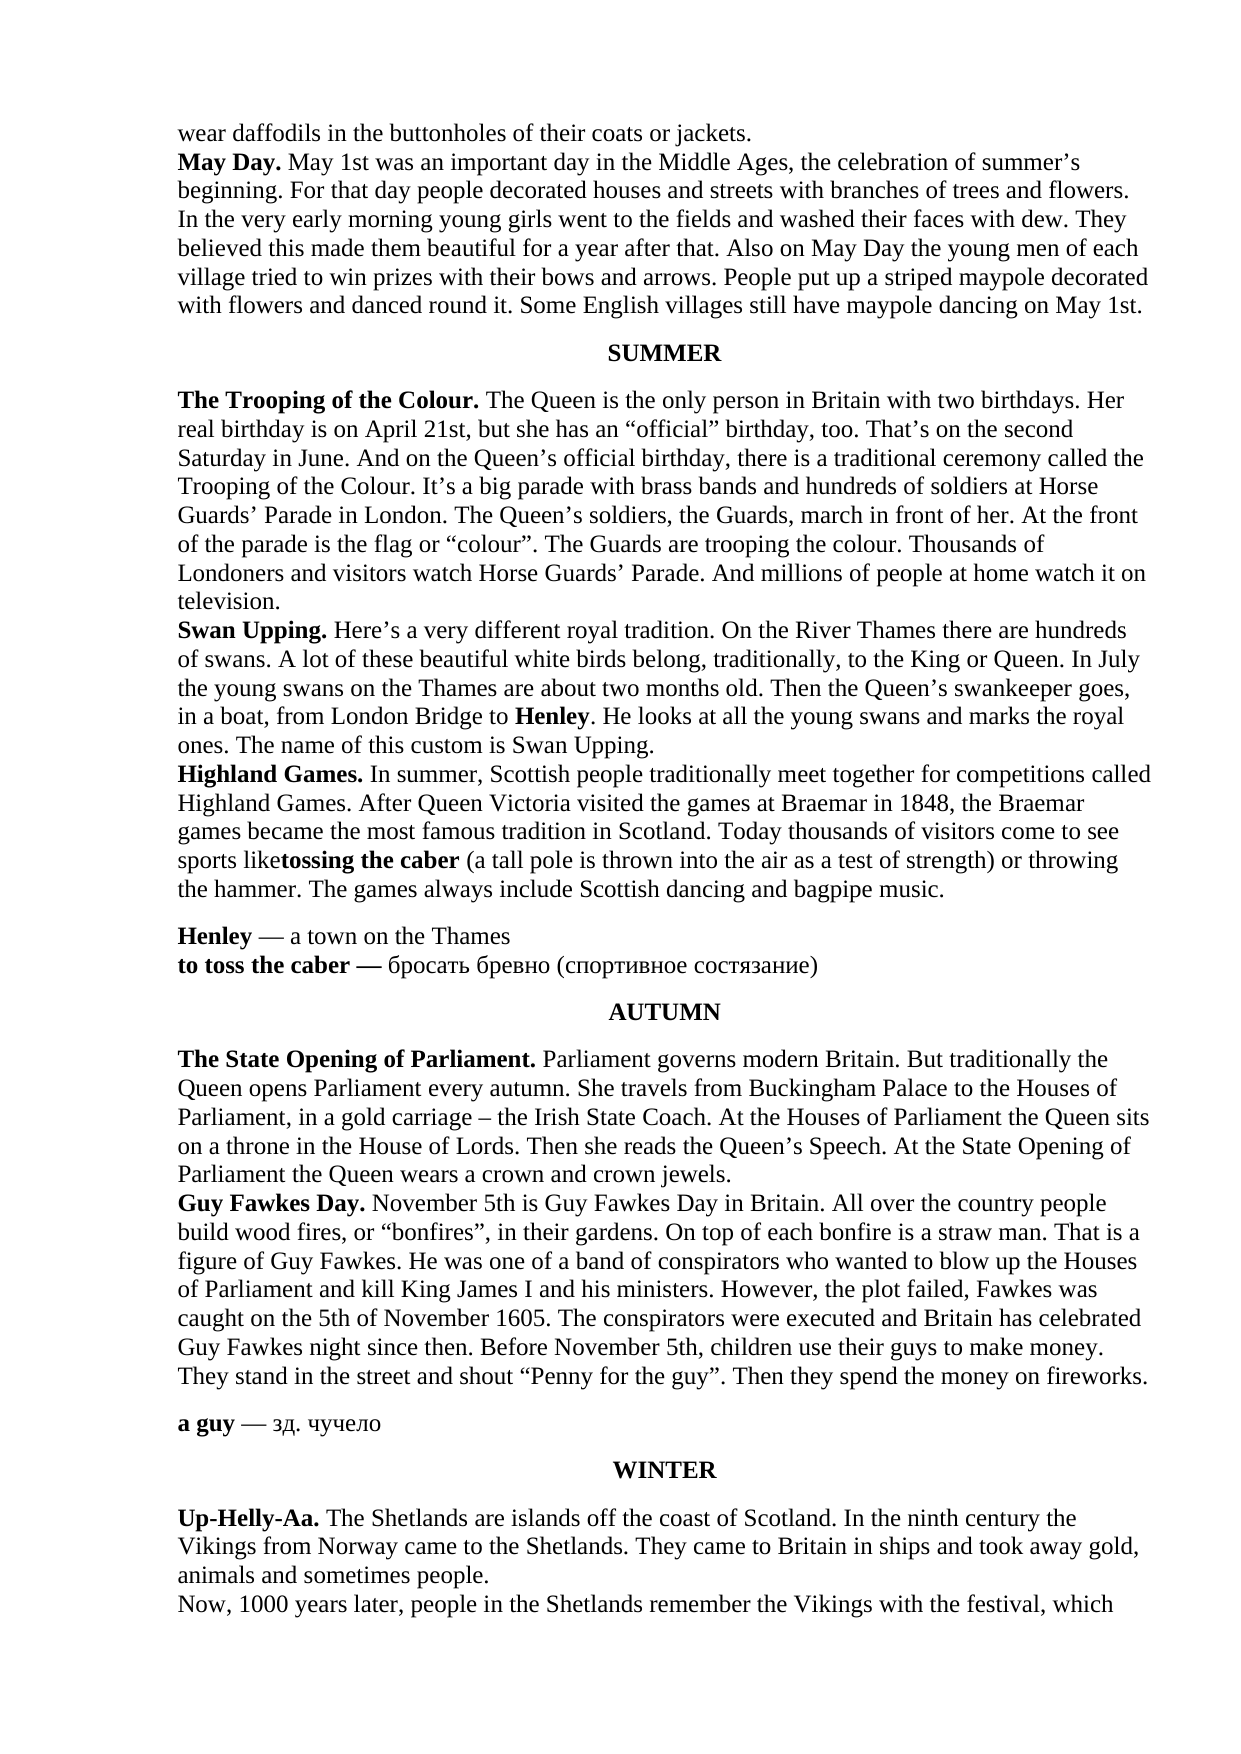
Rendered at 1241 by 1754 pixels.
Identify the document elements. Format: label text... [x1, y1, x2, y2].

text WINTER [177, 1455, 1152, 1484]
text Henley — a town on the Thames to toss the caber — бросать бревно (спортивное состязание) [177, 921, 1152, 979]
text The Trooping of the Colour. The Queen is the only person in Britain with two birthdays. Her real birthday is on April 21st, but she has an “official” birthday, too. That’s on the second Saturday in June. And on the Queen’s official birthday, there is a traditional ceremony called the Trooping of the Colour. It’s a big parade with brass bands and hundreds of soldiers at Horse Guards’ Parade in London. The Queen’s soldiers, the Guards, march in front of her. At the front of the parade is the flag or “colour”. The Guards are trooping the colour. Thousands of Londoners and visitors watch Horse Guards’ Parade. And millions of people at home watch it on television. Swan Upping. Here’s a very different royal tradition. On the River Thames there are hundreds of swans. A lot of these beautiful white birds belong, traditionally, to the King or Queen. In July the young swans on the Thames are about two months old. Then the Queen’s swankeeper goes, in a boat, from London Bridge to Henley. He looks at all the young swans and marks the royal ones. The name of this custom is Swan Upping. Highland Games. In summer, Scottish people traditionally meet together for competitions called Highland Games. After Queen Victoria visited the games at Braemar in 1848, the Braemar games became the most famous tradition in Scotland. Today thousands of visitors come to see sports liketossing the caber (a tall pole is thrown into the air as a test of strength) or throwing the hammer. The games always include Scottish dancing and bagpipe music. [177, 385, 1152, 903]
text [177, 1503, 1152, 1618]
text AUTUMN [177, 997, 1152, 1026]
text SUMMER [177, 338, 1152, 367]
text The State Opening of Parliament. Parliament governs modern Britain. But traditionally the Queen opens Parliament every autumn. She travels from Buckingham Palace to the Houses of Parliament, in a gold carriage – the Irish State Coach. At the Houses of Parliament the Queen sits on a throne in the House of Lords. Then she reads the Queen’s Speech. At the State Opening of Parliament the Queen wears a crown and crown jewels. Guy Fawkes Day. November 5th is Guy Fawkes Day in Britain. All over the country people build wood fires, or “bonfires”, in their gardens. On top of each bonfire is a straw man. That is a figure of Guy Fawkes. He was one of a band of conspirators who wanted to blow up the Houses of Parliament and kill King James I and his ministers. However, the plot failed, Fawkes was caught on the 5th of November 1605. The conspirators were executed and Britain has celebrated Guy Fawkes night since then. Before November 5th, children use their guys to make money. They stand in the street and shout “Penny for the guy”. Then they spend the money on fireworks. [177, 1044, 1152, 1389]
text a guy — зд. чучело [177, 1408, 1152, 1437]
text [177, 118, 1152, 319]
